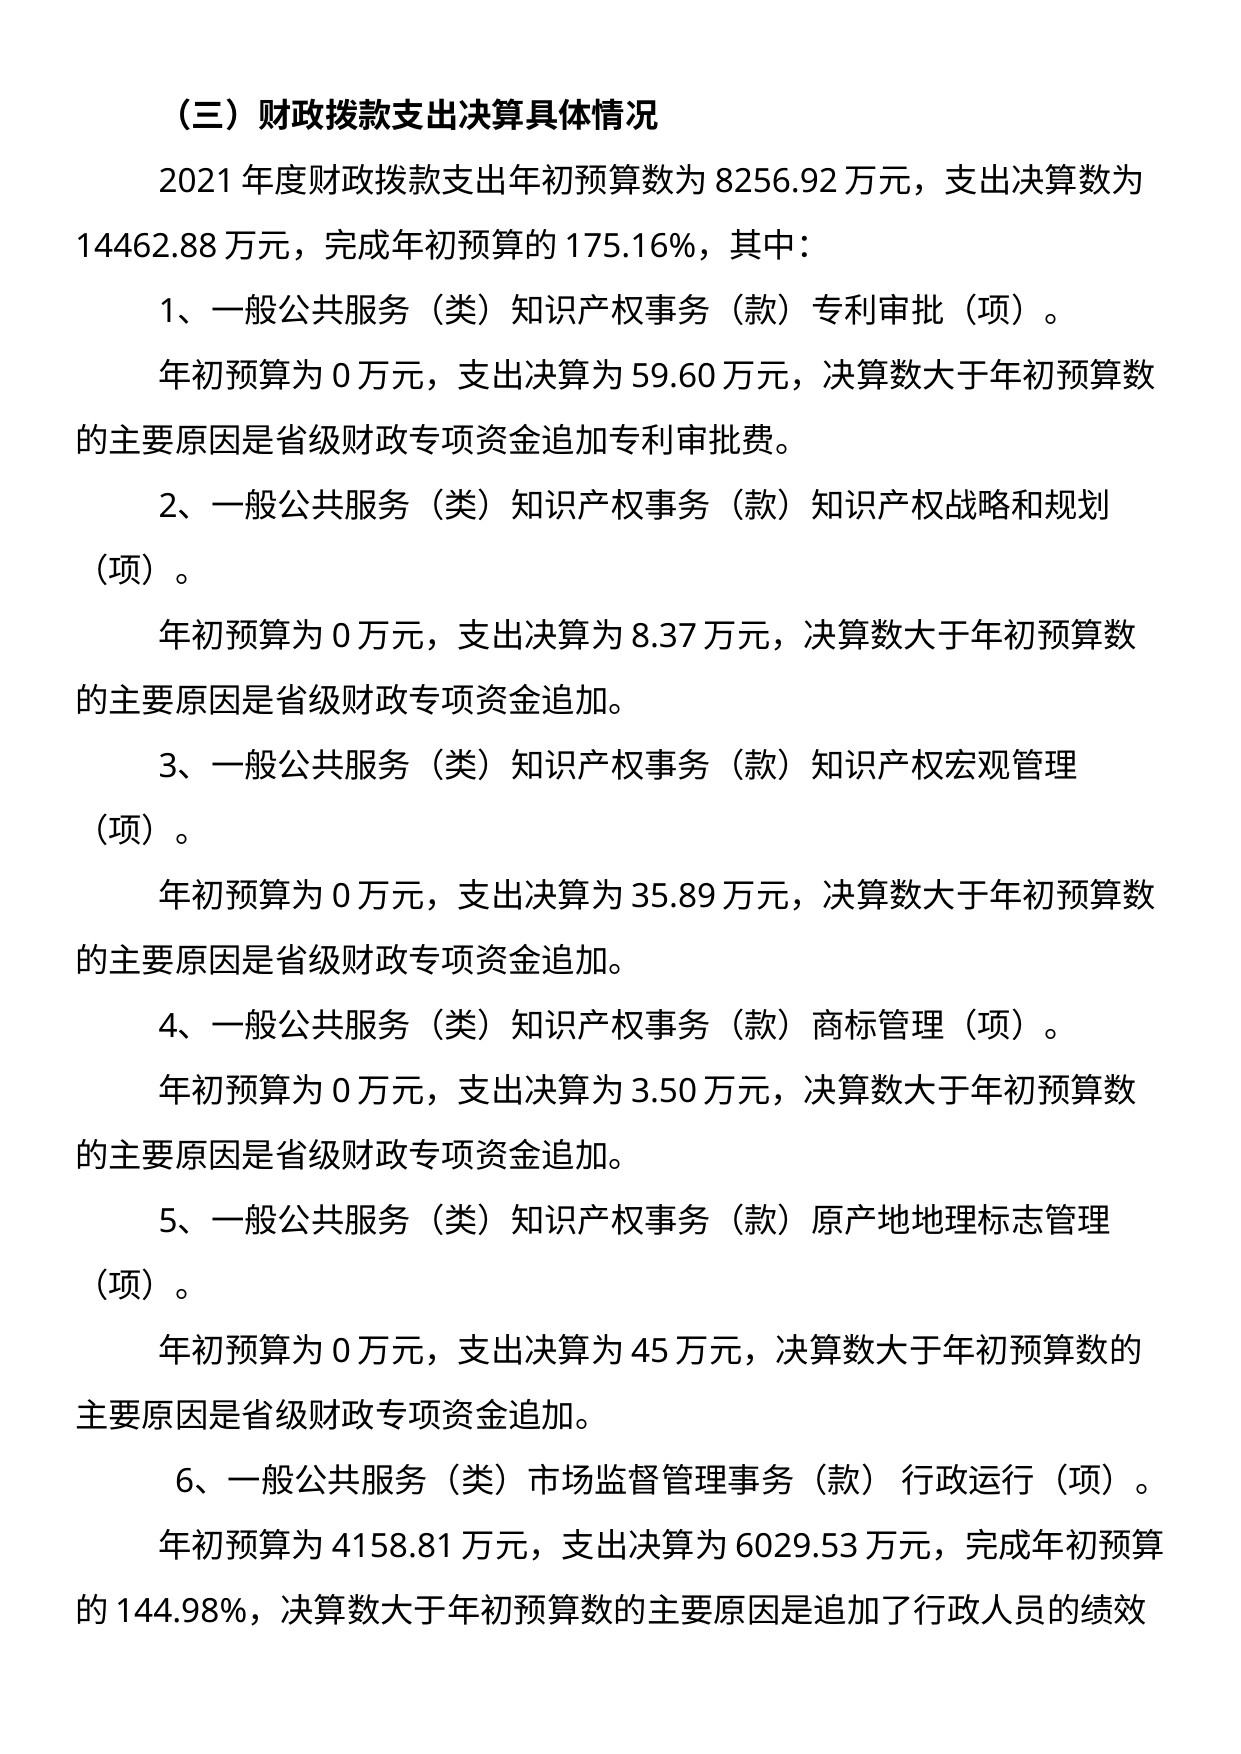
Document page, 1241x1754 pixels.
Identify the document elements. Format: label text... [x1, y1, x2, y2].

text 1、一般公共服务（类）知识产权事务（款）专利审批（项）。 [75, 276, 1165, 341]
text 年初预算为0万元，支出决算为3.50万元，决算数大于年初预算数的主要原因是省级财政专项资金追加。 [75, 1056, 1165, 1186]
text 2、一般公共服务（类）知识产权事务（款）知识产权战略和规划（项）。 [75, 471, 1165, 601]
text 4、一般公共服务（类）知识产权事务（款）商标管理（项）。 [75, 991, 1165, 1056]
list 6、一般公共服务（类）市场监督管理事务（款） 行政运行（项）。 [75, 1446, 1165, 1511]
text 年初预算为0万元，支出决算为8.37万元，决算数大于年初预算数的主要原因是省级财政专项资金追加。 [75, 601, 1165, 731]
text 年初预算为0万元，支出决算为45万元，决算数大于年初预算数的主要原因是省级财政专项资金追加。 [75, 1316, 1165, 1446]
text 年初预算为0万元，支出决算为59.60万元，决算数大于年初预算数的主要原因是省级财政专项资金追加专利审批费。 [75, 341, 1165, 471]
text 年初预算为0万元，支出决算为35.89万元，决算数大于年初预算数的主要原因是省级财政专项资金追加。 [75, 861, 1165, 991]
text （三）财政拨款支出决算具体情况 [75, 81, 1165, 146]
text 3、一般公共服务（类）知识产权事务（款）知识产权宏观管理（项）。 [75, 731, 1165, 861]
text 2021年度财政拨款支出年初预算数为8256.92万元，支出决算数为14462.88万元，完成年初预算的175.16%，其中： [75, 146, 1165, 276]
text 5、一般公共服务（类）知识产权事务（款）原产地地理标志管理（项）。 [75, 1186, 1165, 1316]
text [75, 1511, 1165, 1641]
